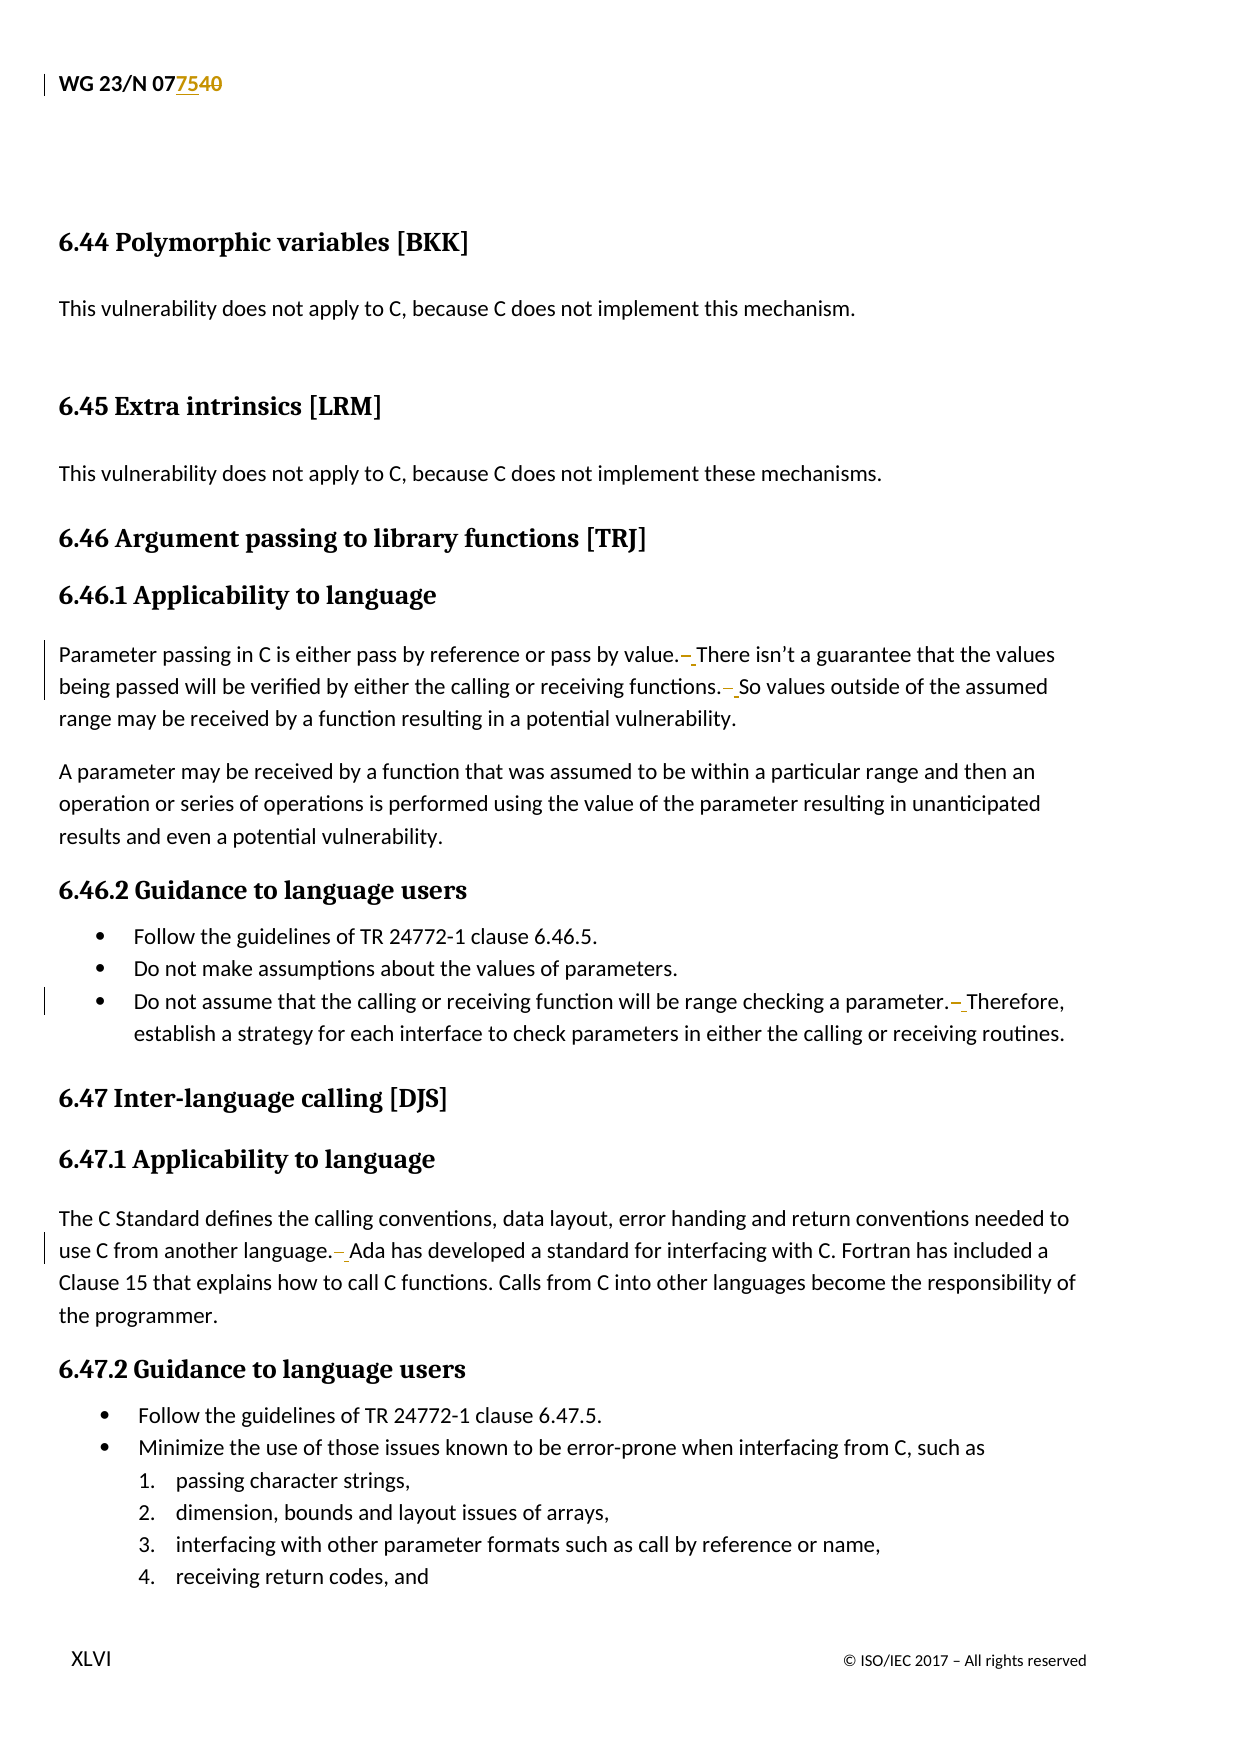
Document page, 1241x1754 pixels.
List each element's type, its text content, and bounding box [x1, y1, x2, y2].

subtitle 6.46.1 Applicability to language [58, 580, 1099, 611]
list Do not assume that the calling or receiving function will be range checking a parameter.Therefore, establish a strategy for each interface to check parameters in either the calling or receiving routines. [96, 987, 1099, 1047]
subtitle 6.45 Extra intrinsics [LRM] [58, 391, 1099, 422]
subtitle 6.44 Polymorphic variables [BKK] [58, 227, 1099, 258]
subtitle 6.47.1 Applicability to language [58, 1144, 1099, 1175]
subtitle 6.46 Argument passing to library functions [TRJ] [58, 523, 1099, 554]
list interfacing with other parameter formats such as call by reference or name, [138, 1530, 1099, 1558]
text The C Standard defines the calling conventions, data layout, error handing and return conventions needed to use C from another language.Ada has developed a standard for interfacing with C. Fortran has included a Clause 15 that explains how to call C functions. Calls from C into other languages become the responsibility of the programmer. [58, 1204, 1099, 1329]
list dimension, bounds and layout issues of arrays, [138, 1498, 1099, 1526]
text Parameter passing in C is either pass by reference or pass by value.There isn’t a guarantee that the values being passed will be verified by either the calling or receiving functions.So values outside of the assumed range may be received by a function resulting in a potential vulnerability. [58, 640, 1099, 732]
text This vulnerability does not apply to C, because C does not implement these mechanisms. [58, 459, 1099, 487]
text This vulnerability does not apply to C, because C does not implement this mechanism. [58, 294, 1099, 322]
subtitle 6.47 Inter-language calling [DJS] [58, 1083, 1099, 1114]
text A parameter may be received by a function that was assumed to be within a particular range and then an operation or series of operations is performed using the value of the parameter resulting in unanticipated results and even a potential vulnerability. [58, 757, 1099, 850]
subtitle 6.46.2 Guidance to language users [58, 875, 1099, 906]
list passing character strings, [138, 1466, 1099, 1494]
list Minimize the use of those issues known to be error-prone when interfacing from C, such as [101, 1433, 1099, 1462]
list Follow the guidelines of TR 24772-1 clause 6.47.5. [101, 1401, 1099, 1429]
list receiving return codes, and [138, 1562, 1099, 1590]
list Do not make assumptions about the values of parameters. [96, 954, 1099, 983]
list Follow the guidelines of TR 24772-1 clause 6.46.5. [96, 922, 1099, 950]
subtitle 6.47.2 Guidance to language users [58, 1354, 1099, 1385]
